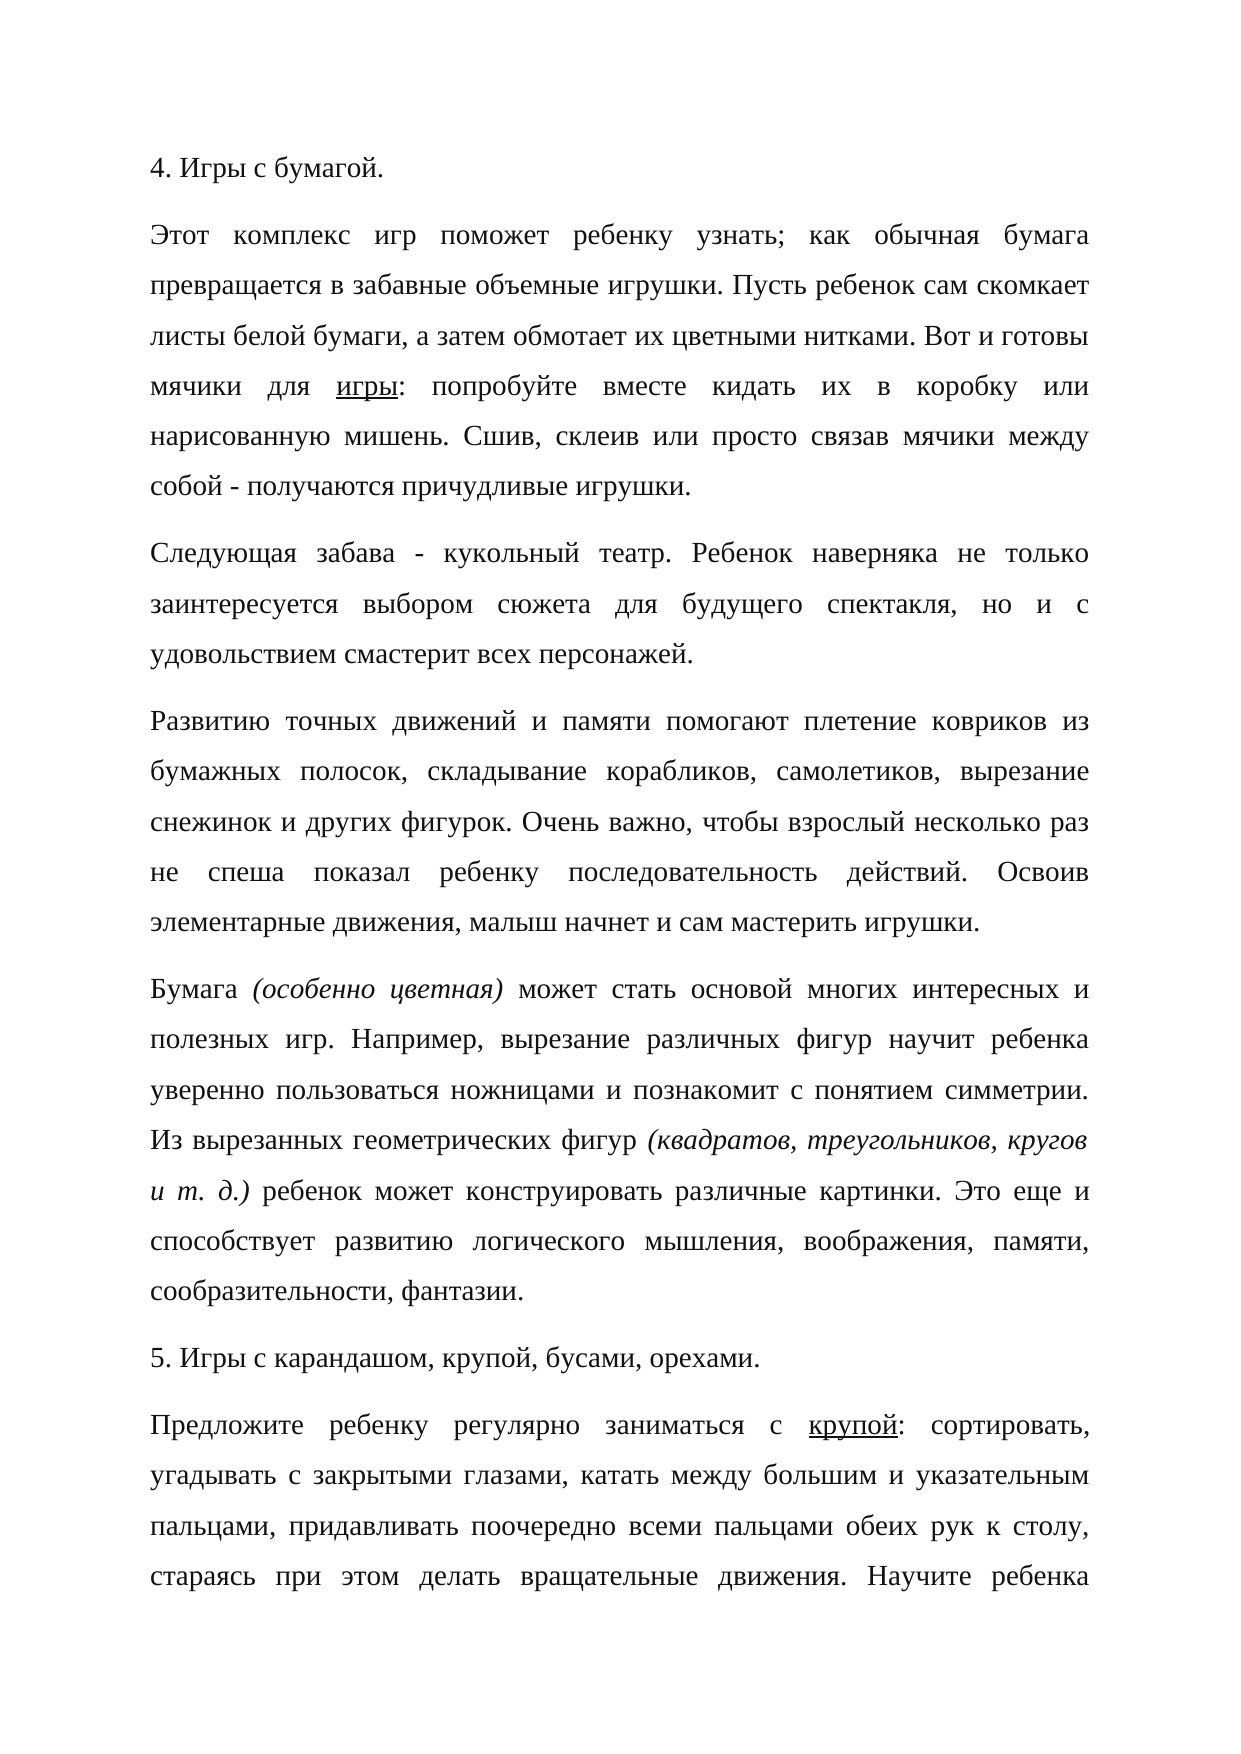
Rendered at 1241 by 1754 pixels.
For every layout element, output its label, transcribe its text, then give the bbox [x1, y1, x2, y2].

text Следующая забава - кукольный театр. Ребенок наверняка не только заинтересуется выбором сюжета для будущего спектакля, но и с удовольствием смастерит всех персонажей. [150, 536, 1090, 670]
text 4. Игры с бумагой. [150, 150, 1090, 183]
text Этот комплекс игр поможет ребенку узнать; как обычная бумага превращается в забавные объемные игрушки. Пусть ребенок сам скомкает листы белой бумаги, а затем обмотает их цветными нитками. Вот и готовы мячики для игры: попробуйте вместе кидать их в коробку или нарисованную мишень. Сшив, склеив или просто связав мячики между собой - получаются причудливые игрушки. [150, 217, 1090, 502]
text Развитию точных движений и памяти помогают плетение ковриков из бумажных полосок, складывание корабликов, самолетиков, вырезание снежинок и других фигурок. Очень важно, чтобы взрослый несколько раз не спеша показал ребенку последовательность действий. Освоив элементарные движения, малыш начнет и сам мастерить игрушки. [150, 703, 1090, 938]
text Бумага (особенно цветная) может стать основой многих интересных и полезных игр. Например, вырезание различных фигур научит ребенка уверенно пользоваться ножницами и познакомит с понятием симметрии. Из вырезанных геометрических фигур (квадратов, треугольников, кругов и т. д.) ребенок может конструировать различные картинки. Это еще и способствует развитию логического мышления, воображения, памяти, сообразительности, фантазии. [150, 971, 1090, 1307]
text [150, 1407, 1090, 1592]
text 5. Игры с карандашом, крупой, бусами, орехами. [150, 1340, 1090, 1374]
